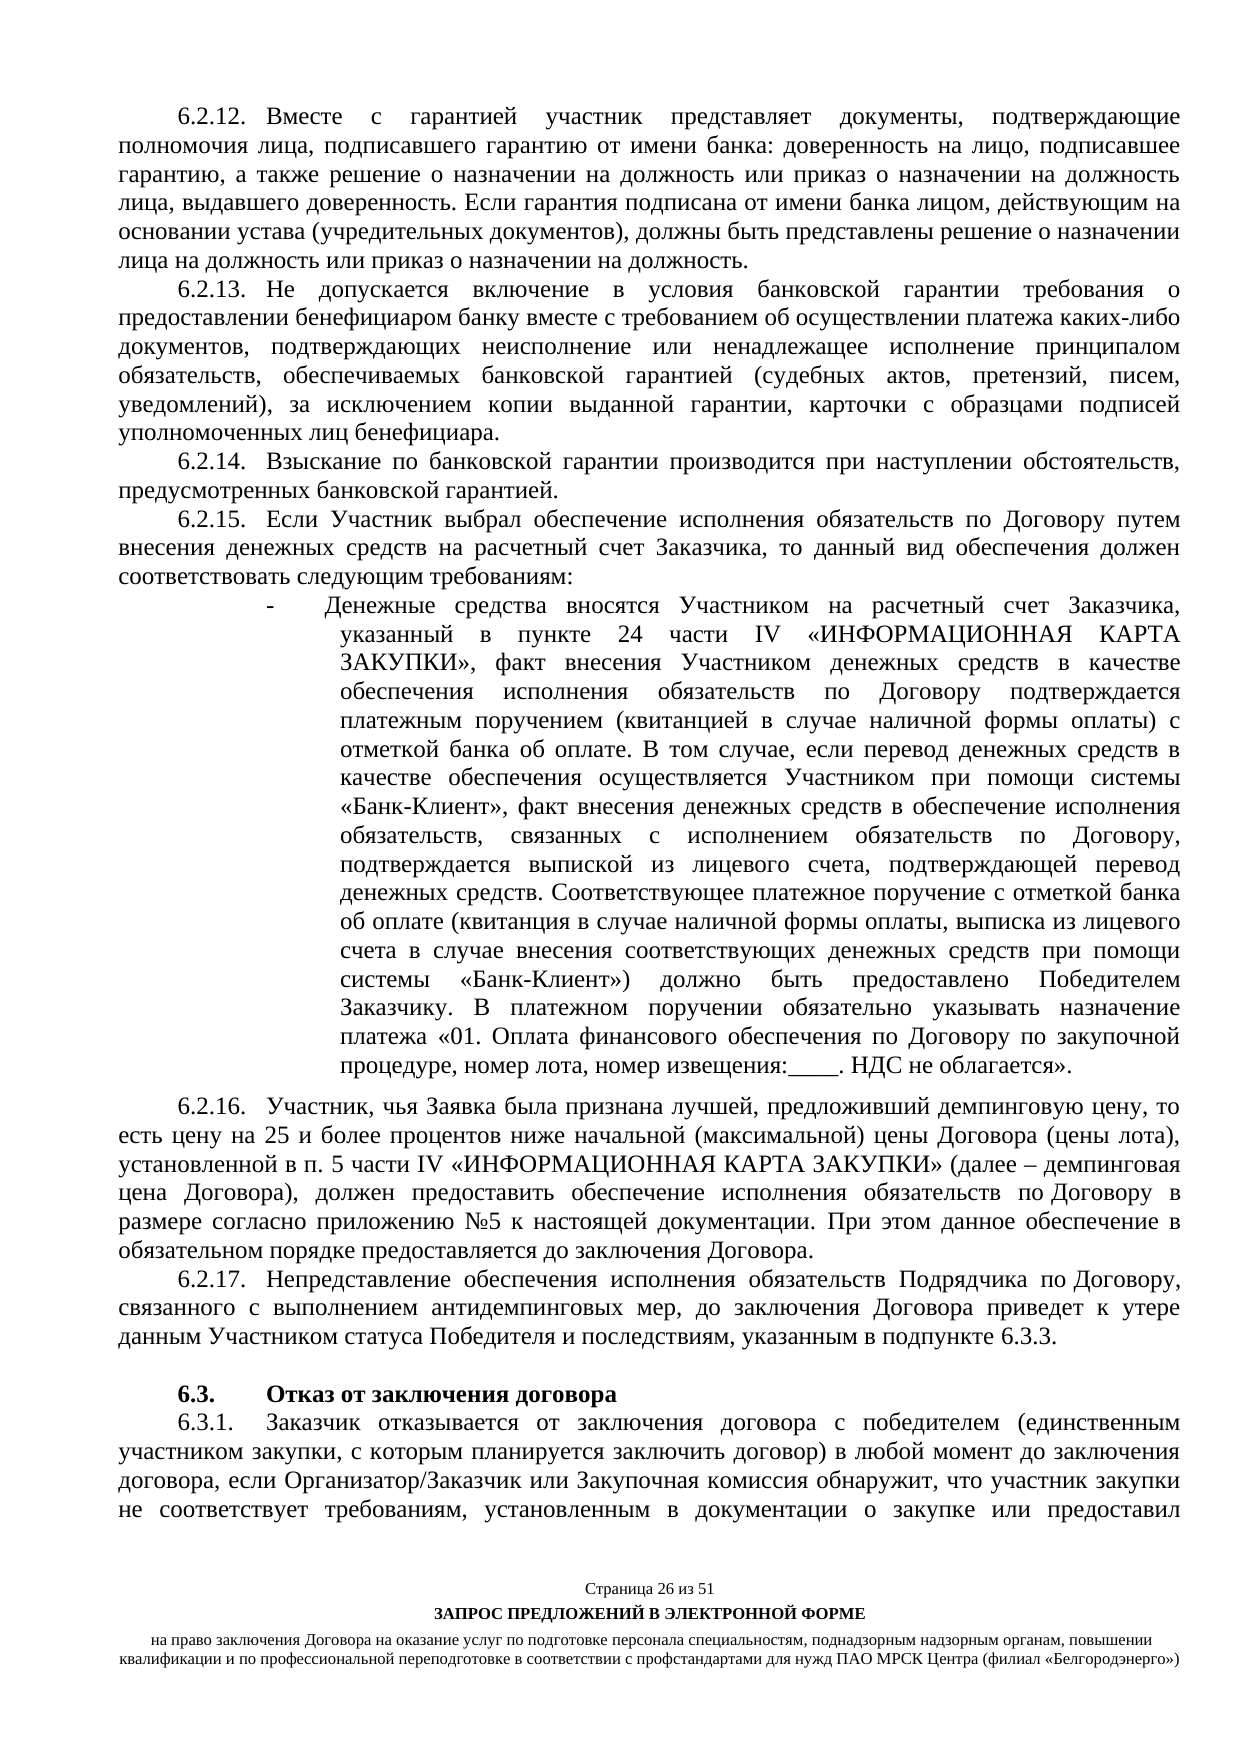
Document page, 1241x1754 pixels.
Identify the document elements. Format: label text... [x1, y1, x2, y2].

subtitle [118, 1407, 1181, 1522]
subtitle Если Участник выбрал обеспечение исполнения обязательств по Договору путем внесения денежных средств на расчетный счет Заказчика, то данный вид обеспечения должен соответствовать следующим требованиям: [118, 504, 1181, 590]
subtitle Участник, чья Заявка была признана лучшей, предложивший демпинговую цену, то есть цену на 25 и более процентов ниже начальной (максимальной) цены Договора (цены лота), установленной в п. 5 части IV «ИНФОРМАЦИОННАЯ КАРТА ЗАКУПКИ» (далее – демпинговая цена Договора), должен предоставить обеспечение исполнения обязательств по Договору в размере согласно приложению №5 к настоящей документации. При этом данное обеспечение в обязательном порядке предоставляется до заключения Договора. [118, 1091, 1181, 1264]
subtitle Не допускается включение в условия банковской гарантии требования о предоставлении бенефициаром банку вместе с требованием об осуществлении платежа каких-либо документов, подтверждающих неисполнение или ненадлежащее исполнение принципалом обязательств, обеспечиваемых банковской гарантией (судебных актов, претензий, писем, уведомлений), за исключением копии выданной гарантии, карточки с образцами подписей уполномоченных лиц бенефициара. [118, 274, 1181, 446]
subtitle Отказ от заключения договора [118, 1379, 1181, 1407]
subtitle Взыскание по банковской гарантии производится при наступлении обстоятельств, предусмотренных банковской гарантией. [118, 446, 1181, 504]
list Денежные средства вносятся Участником на расчетный счет Заказчика, указанный в пункте 24 части IV «ИНФОРМАЦИОННАЯ КАРТА ЗАКУПКИ», факт внесения Участником денежных средств в качестве обеспечения исполнения обязательств по Договору подтверждается платежным поручением (квитанцией в случае наличной формы оплаты) с отметкой банка об оплате. В том случае, если перевод денежных средств в качестве обеспечения осуществляется Участником при помощи системы «Банк-Клиент», факт внесения денежных средств в обеспечение исполнения обязательств, связанных с исполнением обязательств по Договору, подтверждается выпиской из лицевого счета, подтверждающей перевод денежных средств. Соответствующее платежное поручение с отметкой банка об оплате (квитанция в случае наличной формы оплаты, выписка из лицевого счета в случае внесения соответствующих денежных средств при помощи системы «Банк-Клиент») должно быть предоставлено Победителем Заказчику. В платежном поручении обязательно указывать назначение платежа «01. Оплата финансового обеспечения по Договору по закупочной процедуре, номер лота, номер извещения:____. НДС не облагается». [266, 590, 1181, 1079]
subtitle Непредставление обеспечения исполнения обязательств Подрядчика по Договору, связанного с выполнением антидемпинговых мер, до заключения Договора приведет к утере данным Участником статуса Победителя и последствиям, указанным в подпункте 6.3.3. [118, 1264, 1181, 1350]
subtitle Вместе с гарантией участник представляет документы, подтверждающие полномочия лица, подписавшего гарантию от имени банка: доверенность на лицо, подписавшее гарантию, а также решение о назначении на должность или приказ о назначении на должность лица, выдавшего доверенность. Если гарантия подписана от имени банка лицом, действующим на основании устава (учредительных документов), должны быть представлены решение о назначении лица на должность или приказ о назначении на должность. [118, 101, 1181, 274]
